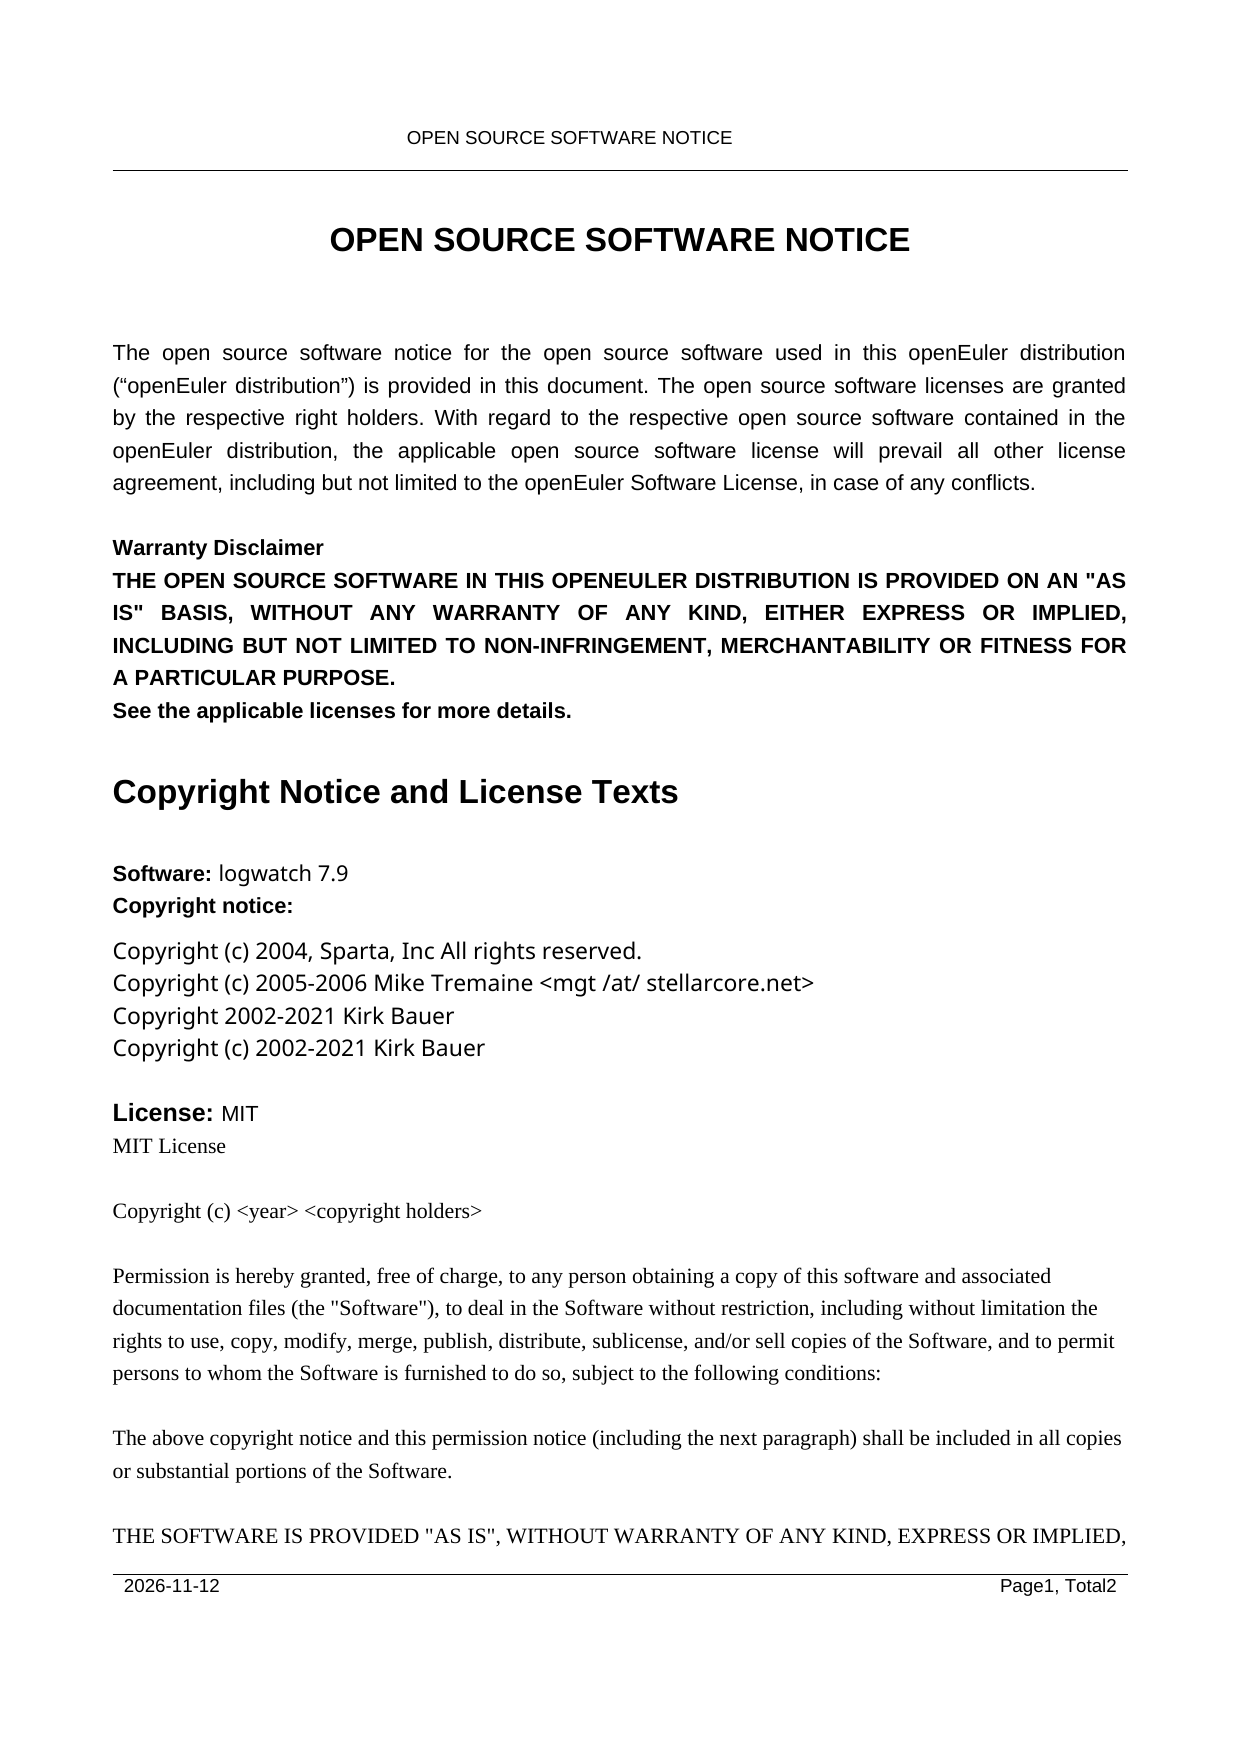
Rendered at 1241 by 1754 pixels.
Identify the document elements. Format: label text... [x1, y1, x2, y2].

text Copyright notice: [112, 889, 1128, 921]
text Copyright (c) 2004, Sparta, Inc All rights reserved. Copyright (c) 2005-2006 Mike Tremaine <mgt /at/ stellarcore.net> Copyright 2002-2021 Kirk Bauer Copyright (c) 2002-2021 Kirk Bauer [112, 934, 1128, 1096]
text Copyright Notice and License Texts [112, 759, 1128, 824]
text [112, 1129, 1128, 1551]
text OPEN SOURCE SOFTWARE NOTICE [112, 206, 1128, 271]
title Software: logwatch 7.9 [112, 856, 1128, 889]
text The open source software notice for the open source software used in this openEuler distribution (“openEuler distribution”) is provided in this document. The open source software licenses are granted by the respective right holders. With regard to the respective open source software contained in the openEuler distribution, the applicable open source software license will prevail all other license agreement, including but not limited to the openEuler Software License, in case of any conflicts. [112, 336, 1128, 499]
text THE OPEN SOURCE SOFTWARE IN THIS OPENEULER DISTRIBUTION IS PROVIDED ON AN "AS IS" BASIS, WITHOUT ANY WARRANTY OF ANY KIND, EITHER EXPRESS OR IMPLIED, INCLUDING BUT NOT LIMITED TO NON-INFRINGEMENT, MERCHANTABILITY OR FITNESS FOR A PARTICULAR PURPOSE. See the applicable licenses for more details. [112, 564, 1128, 726]
text Warranty Disclaimer [112, 531, 1128, 564]
text License: MIT [112, 1096, 1128, 1129]
